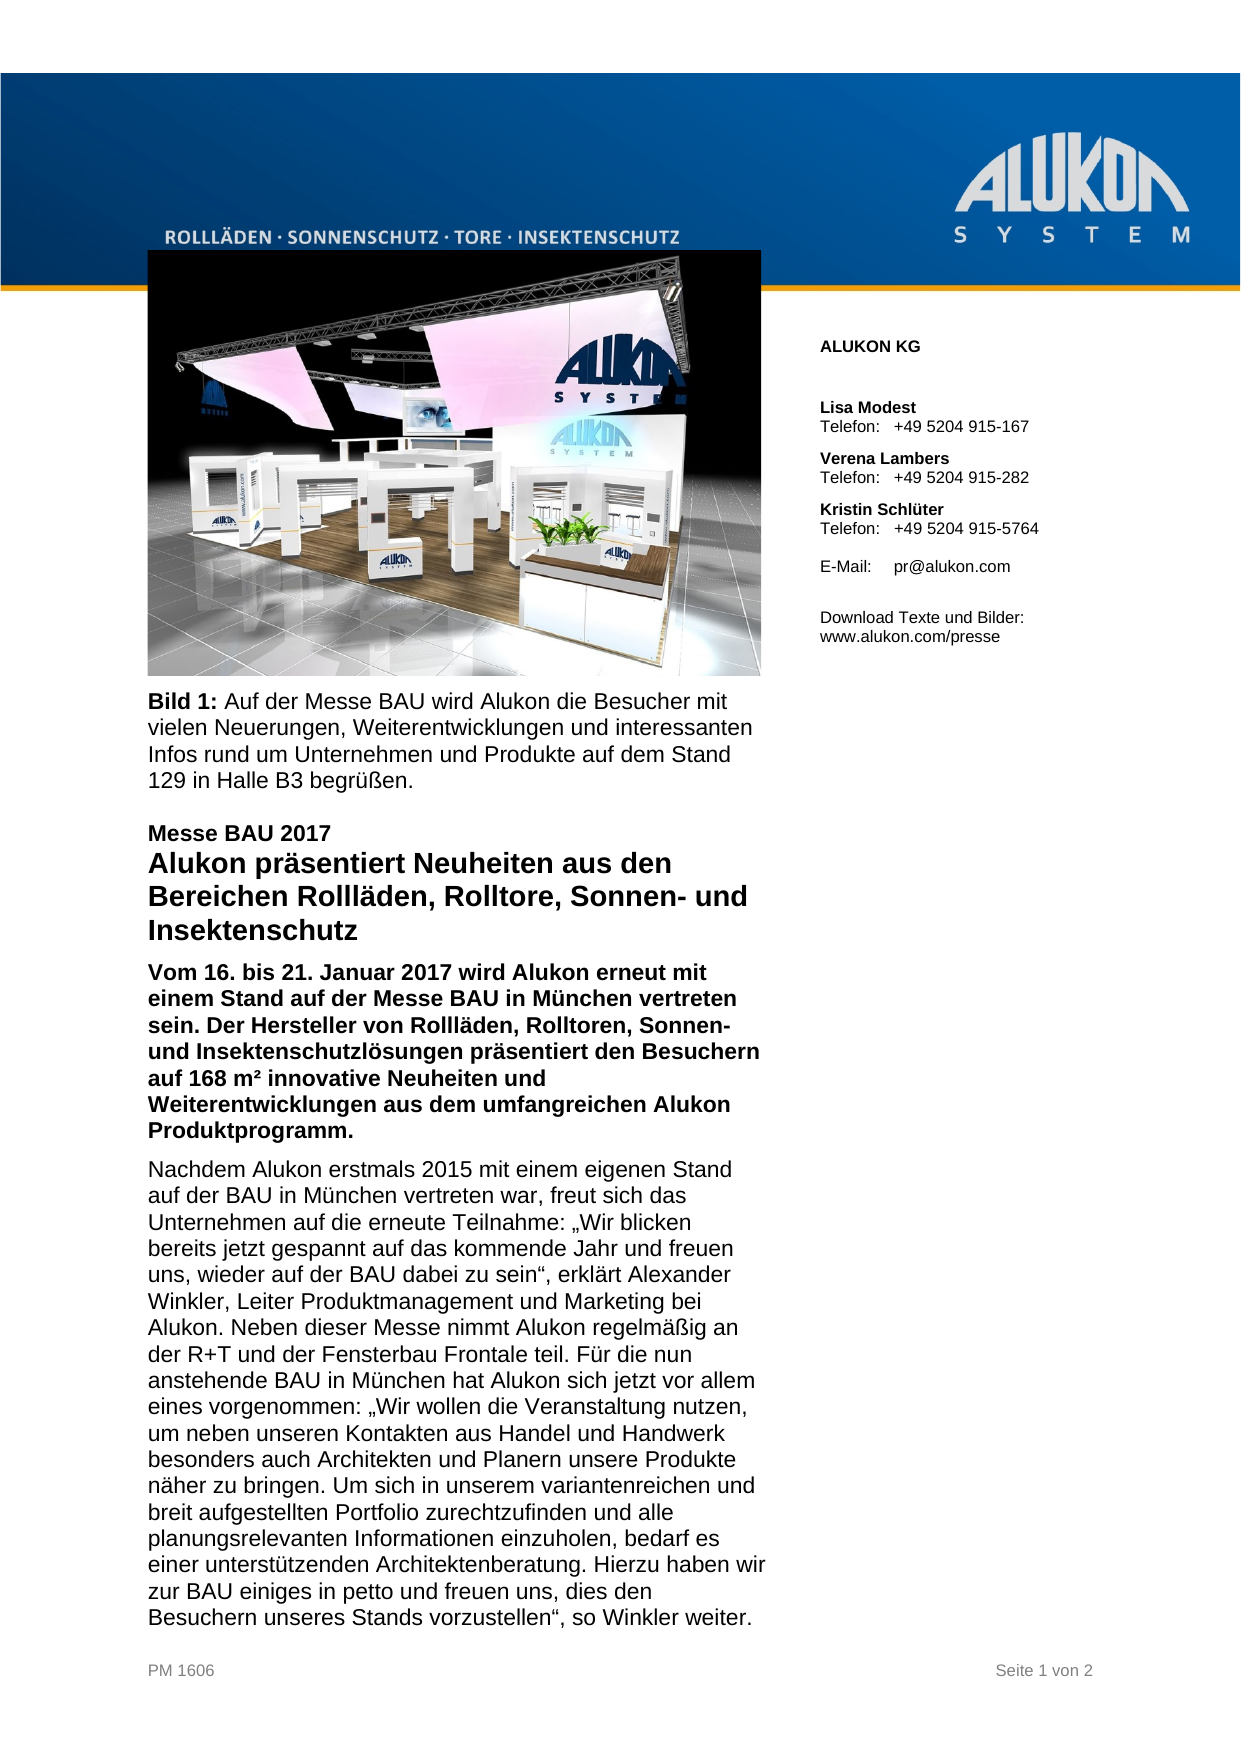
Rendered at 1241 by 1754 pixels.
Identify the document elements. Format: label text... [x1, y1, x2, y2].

text Nachdem Alukon erstmals 2015 mit einem eigenen Stand auf der BAU in München vertreten war, freut sich das Unternehmen auf die erneute Teilnahme: „Wir blicken bereits jetzt gespannt auf das kommende Jahr und freuen uns, wieder auf der BAU dabei zu sein“, erklärt Alexander Winkler, Leiter Produktmanagement und Marketing bei Alukon. Neben dieser Messe nimmt Alukon regelmäßig an der R+T und der Fensterbau Frontale teil. Für die nun anstehende BAU in München hat Alukon sich jetzt vor allem eines vorgenommen: „Wir wollen die Veranstaltung nutzen, um neben unseren Kontakten aus Handel und Handwerk besonders auch Architekten und Planern unsere Produkte näher zu bringen. Um sich in unserem variantenreichen und breit aufgestellten Portfolio zurechtzufinden und alle planungsrelevanten Informationen einzuholen, bedarf es einer unterstützenden Architektenberatung. Hierzu haben wir zur BAU einiges in petto und freuen uns, dies den Besuchern unseres Stands vorzustellen“, so Winkler weiter. [148, 1156, 766, 1630]
text Vom 16. bis 21. Januar 2017 wird Alukon erneut mit einem Stand auf der Messe BAU in München vertreten sein. Der Hersteller von Rollläden, Rolltoren, Sonnen- und Insektenschutzlösungen präsentiert den Besuchern auf 168 m² innovative Neuheiten und Weiterentwicklungen aus dem umfangreichen Alukon Produktprogramm. [148, 959, 766, 1143]
picture [0, 73, 1241, 676]
text Messe BAU 2017 Alukon präsentiert Neuheiten aus den Bereichen Rollläden, Rolltore, Sonnen- und Insektenschutz [148, 819, 766, 947]
text Bild 1: Auf der Messe BAU wird Alukon die Besucher mit vielen Neuerungen, Weiterentwicklungen und interessanten Infos rund um Unternehmen und Produkte auf dem Stand 129 in Halle B3 begrüßen. [148, 688, 766, 793]
